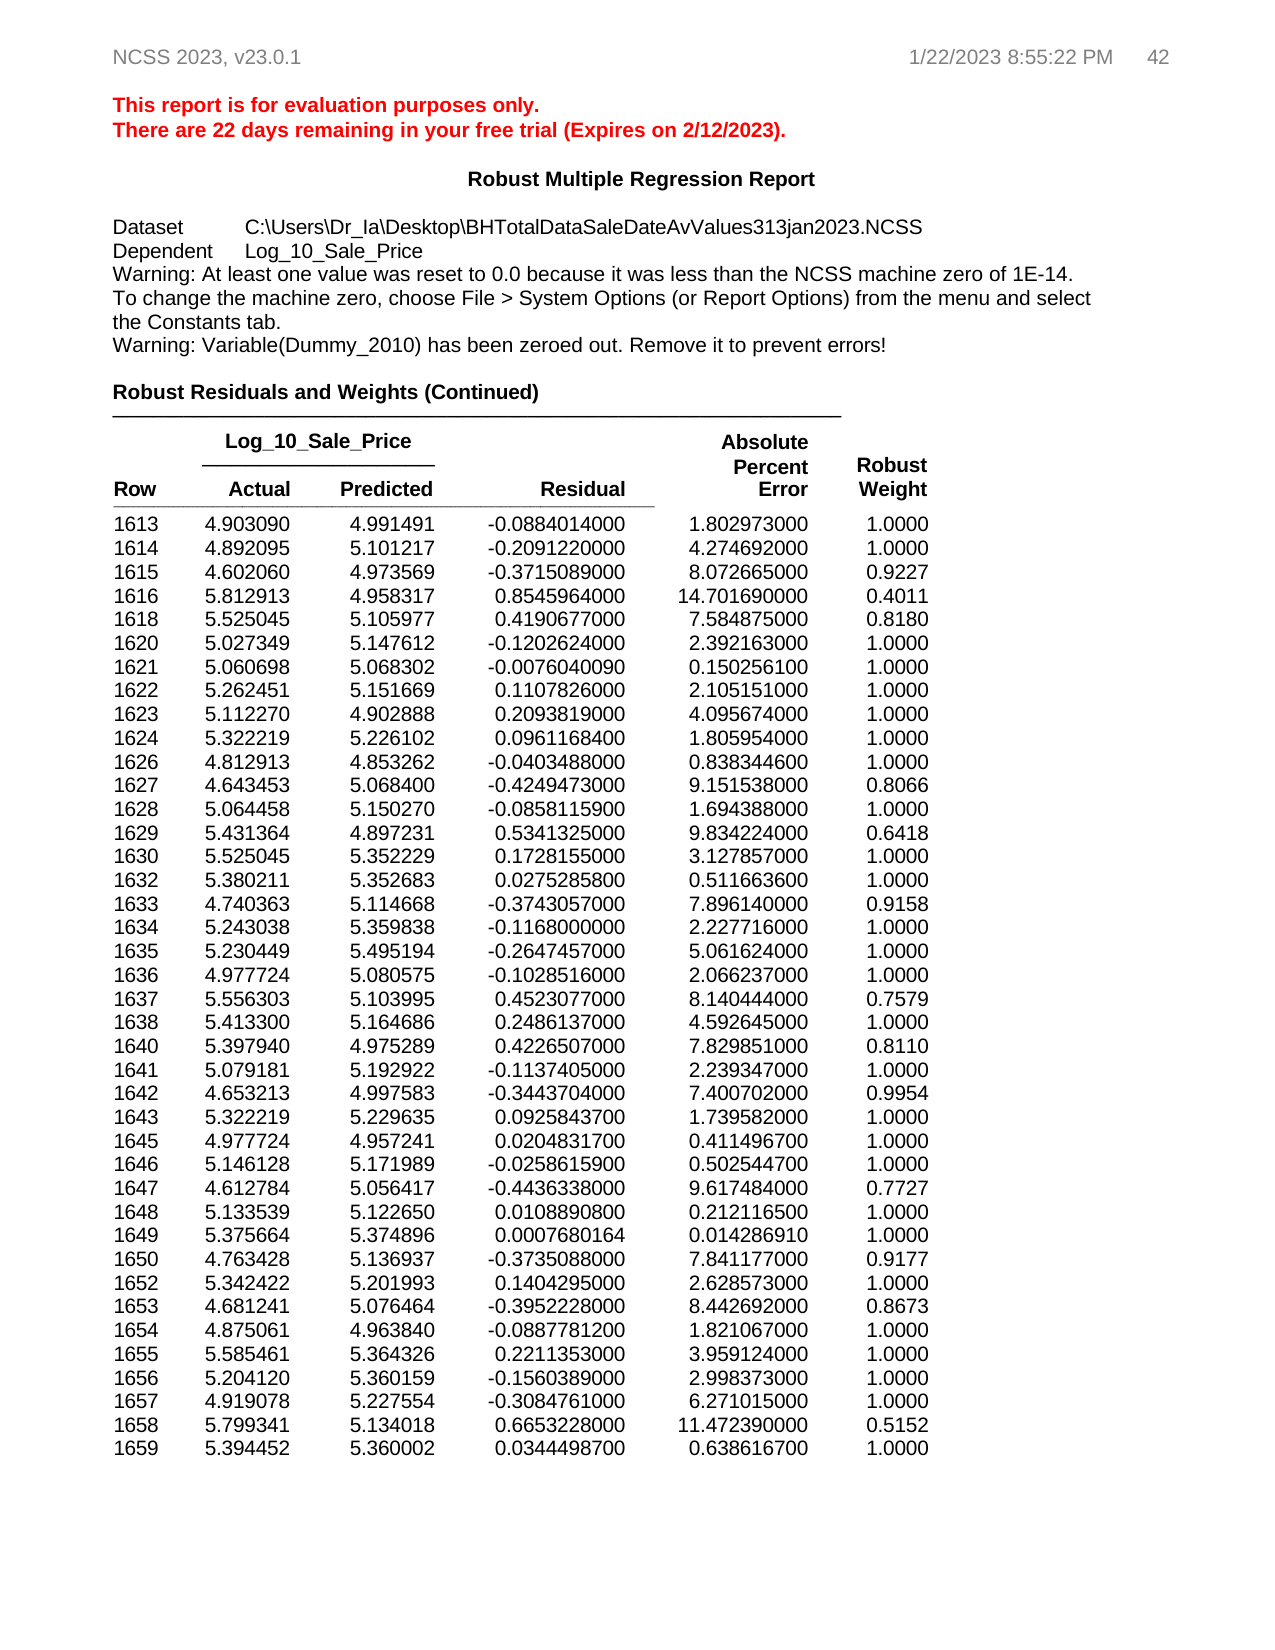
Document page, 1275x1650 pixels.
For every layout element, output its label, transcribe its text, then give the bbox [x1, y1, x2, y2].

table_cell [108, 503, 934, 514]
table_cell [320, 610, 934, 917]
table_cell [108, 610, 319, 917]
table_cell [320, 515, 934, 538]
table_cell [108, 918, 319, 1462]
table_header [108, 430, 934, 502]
text Robust Residuals and Weights (Continued) [112, 381, 1181, 404]
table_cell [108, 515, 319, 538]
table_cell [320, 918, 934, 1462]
text ──────────────────────────────────────────────────────────────────────── [112, 404, 1181, 428]
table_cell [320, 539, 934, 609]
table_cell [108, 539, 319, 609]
